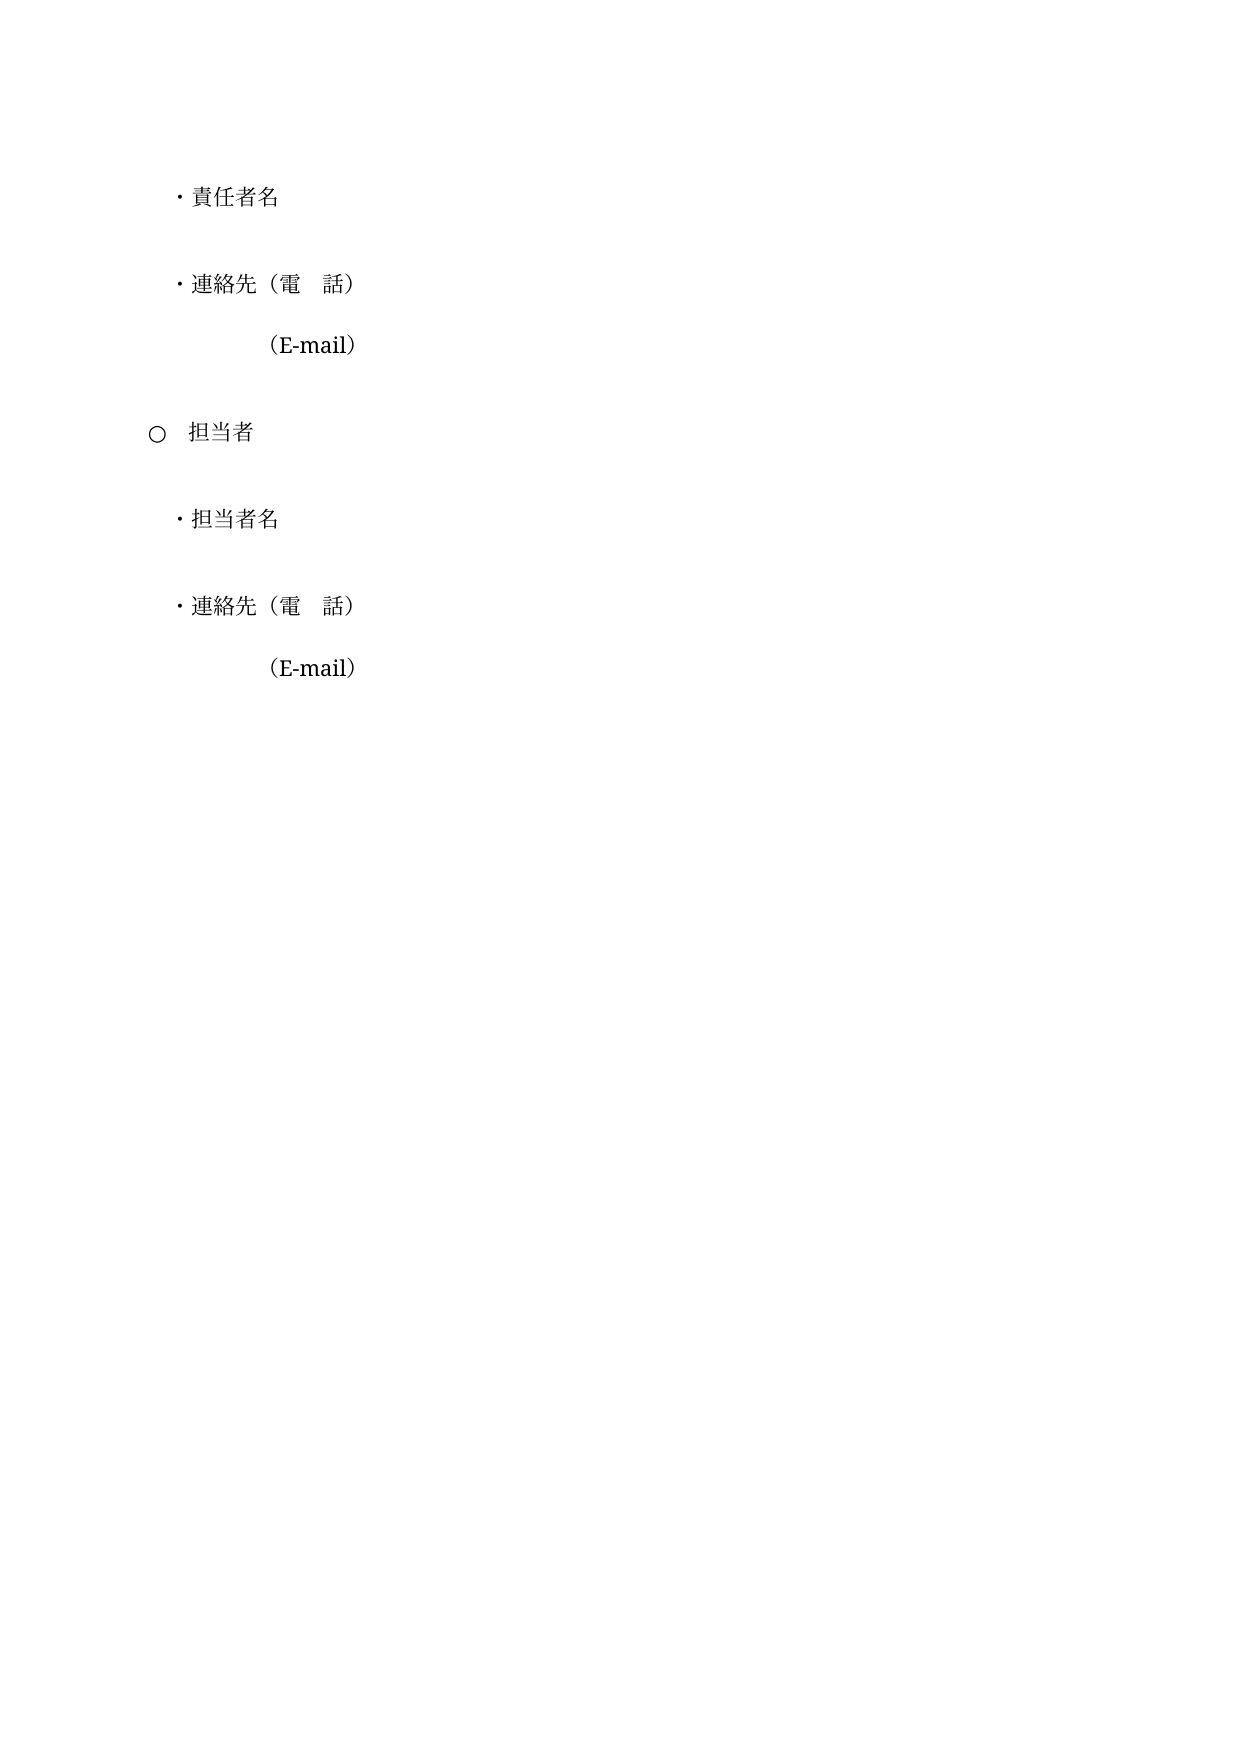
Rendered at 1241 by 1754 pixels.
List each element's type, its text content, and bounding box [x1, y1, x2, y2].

text （E-mail） [148, 313, 1092, 375]
text ・責任者名 [148, 165, 1092, 227]
text ・連絡先（電 話） [148, 252, 1092, 313]
text （E-mail） [148, 636, 1092, 698]
text ・連絡先（電 話） [148, 574, 1092, 636]
text ○ 担当者 [148, 400, 1092, 462]
text ・担当者名 [148, 487, 1092, 549]
